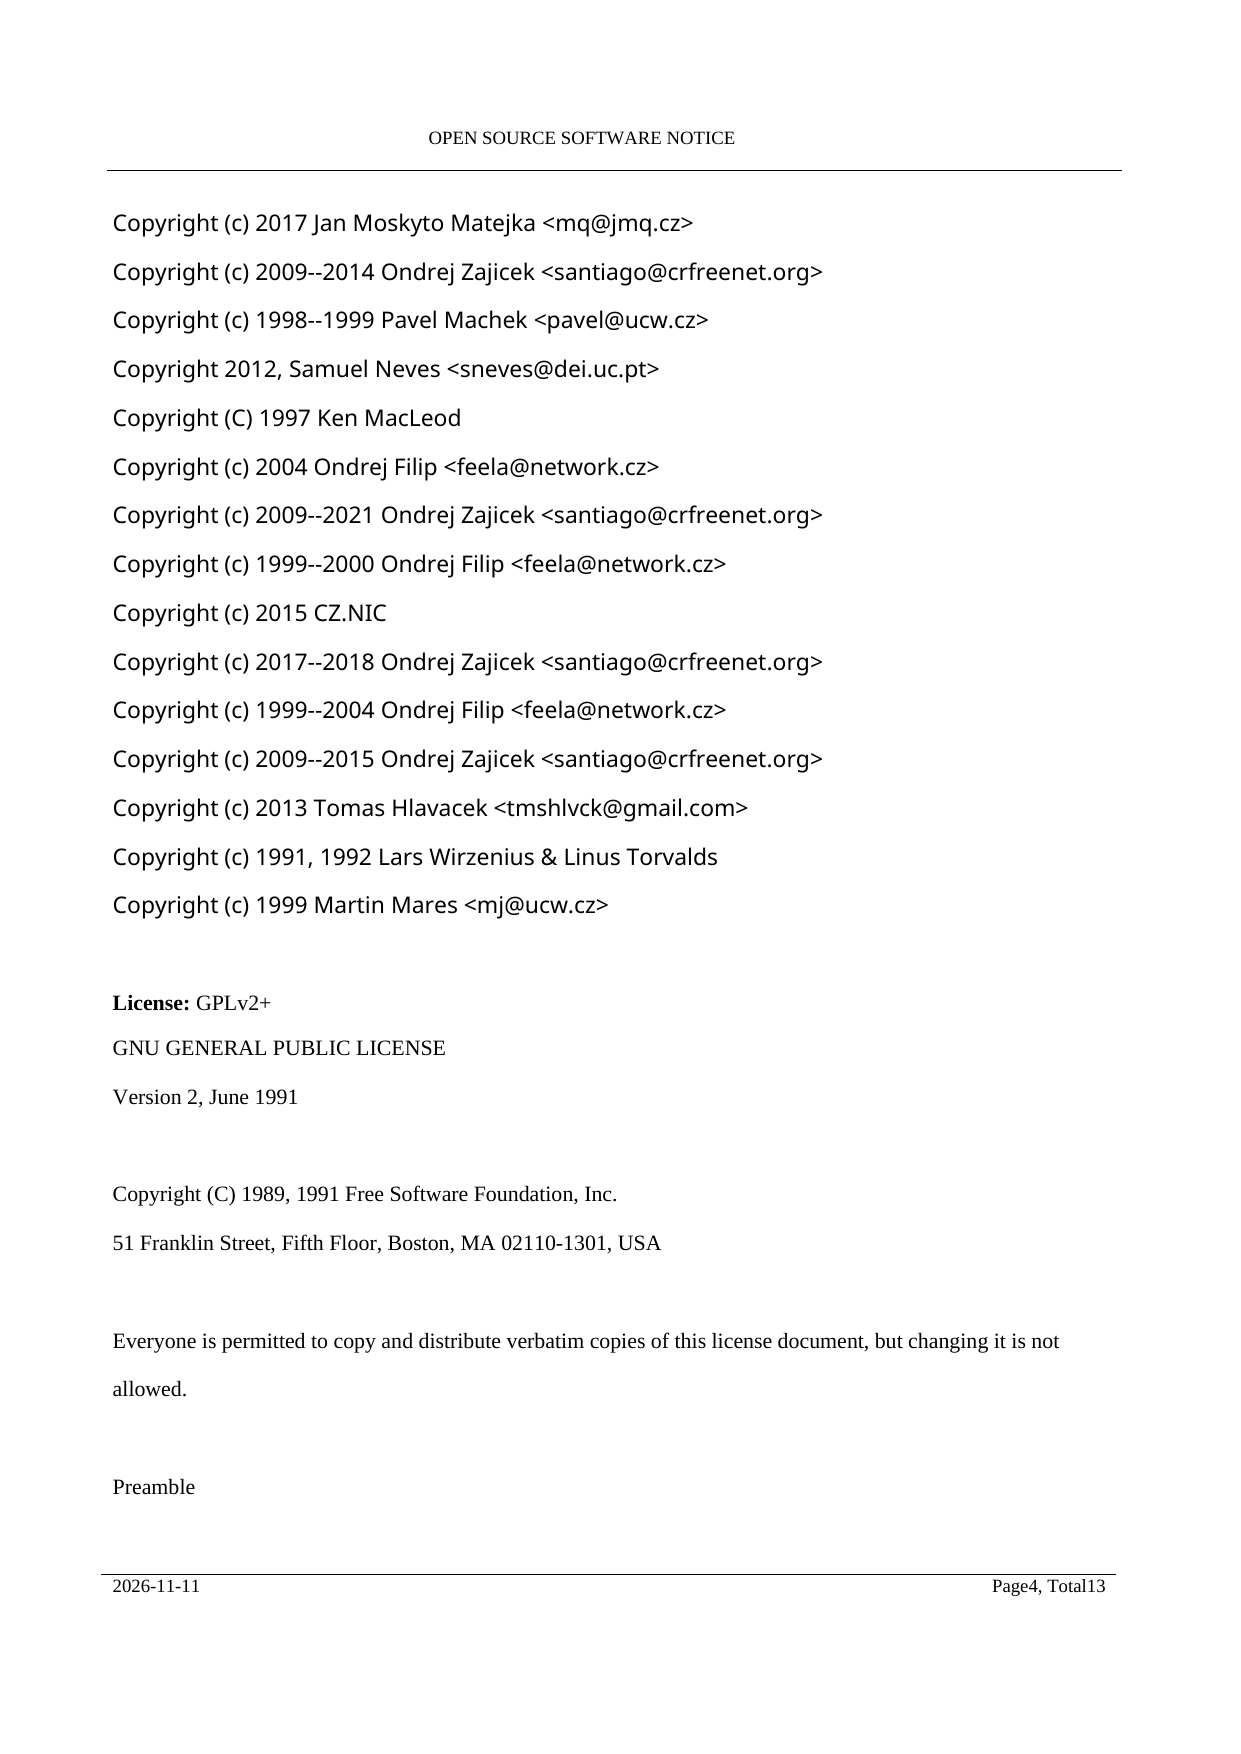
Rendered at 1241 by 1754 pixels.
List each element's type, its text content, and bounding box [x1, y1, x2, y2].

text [112, 206, 1128, 970]
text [112, 1031, 1128, 1503]
text License: GPLv2+ [112, 986, 1128, 1019]
